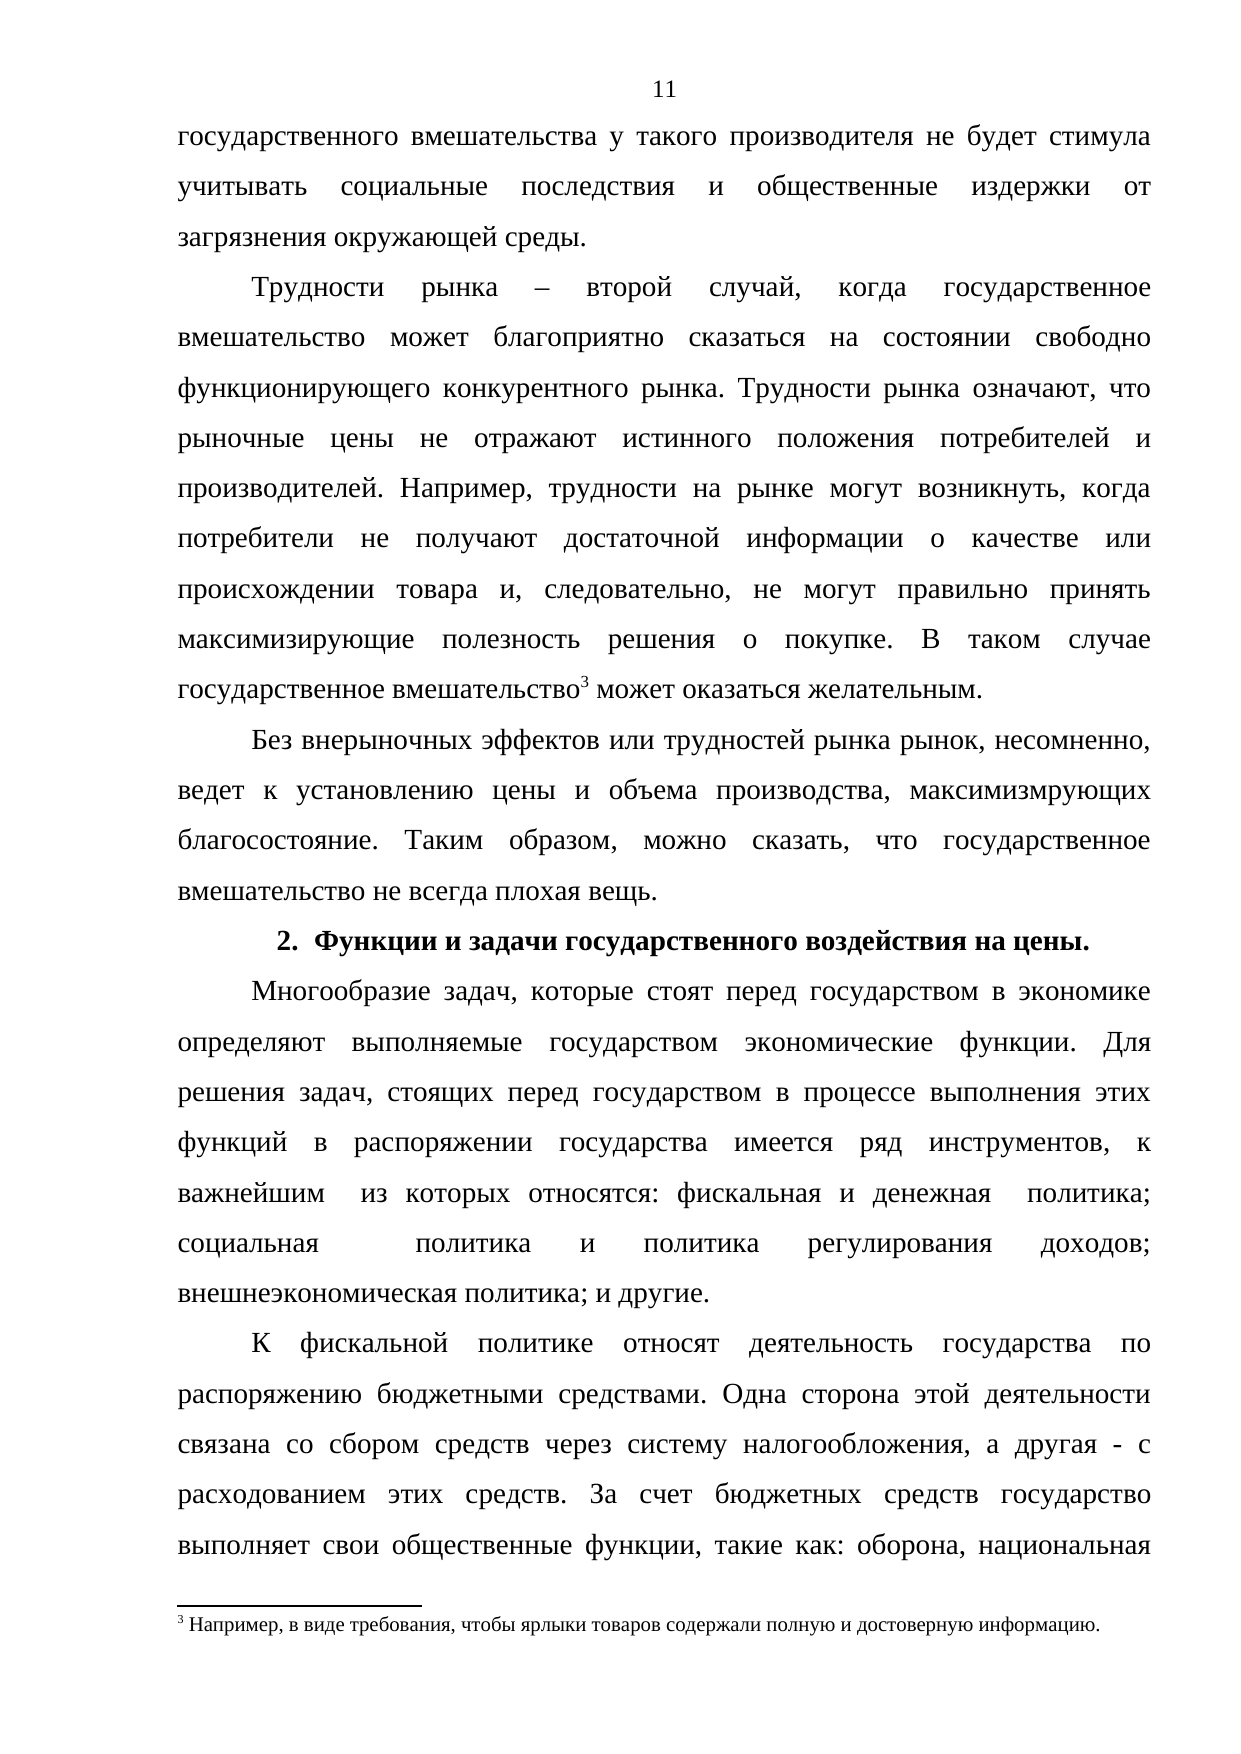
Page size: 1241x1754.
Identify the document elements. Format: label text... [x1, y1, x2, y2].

text Трудности рынка – второй случай, когда государственное вмешательство может благоприятно сказаться на состоянии свободно функционирующего конкурентного рынка. Трудности рынка означают, что рыночные цены не отражают истинного положения потребителей и производителей. Например, трудности на рынке могут возникнуть, когда потребители не получают достаточной информации о качестве или происхождении товара и, следовательно, не могут правильно принять максимизирующие полезность решения о покупке. В таком случае государственное вмешательство может оказаться желательным. [177, 269, 1152, 705]
subtitle Функции и задачи государственного воздействия на цены. [215, 923, 1152, 957]
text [177, 1326, 1152, 1560]
text Без внерыночных эффектов или трудностей рынка рынок, несомненно, ведет к установлению цены и объема производства, максимизмрующих благосостояние. Таким образом, можно сказать, что государственное вмешательство не всегда плохая вещь. [177, 722, 1152, 906]
text Многообразие задач, которые стоят перед государством в экономике определяют выполняемые государством экономические функции. Для решения задач, стоящих перед государством в процессе выполнения этих функций в распоряжении государства имеется ряд инструментов, к важнейшим из которых относятся: фискальная и денежная политика; социальная политика и политика регулирования доходов; внешнеэкономическая политика; и другие. [177, 973, 1152, 1309]
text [177, 118, 1152, 252]
